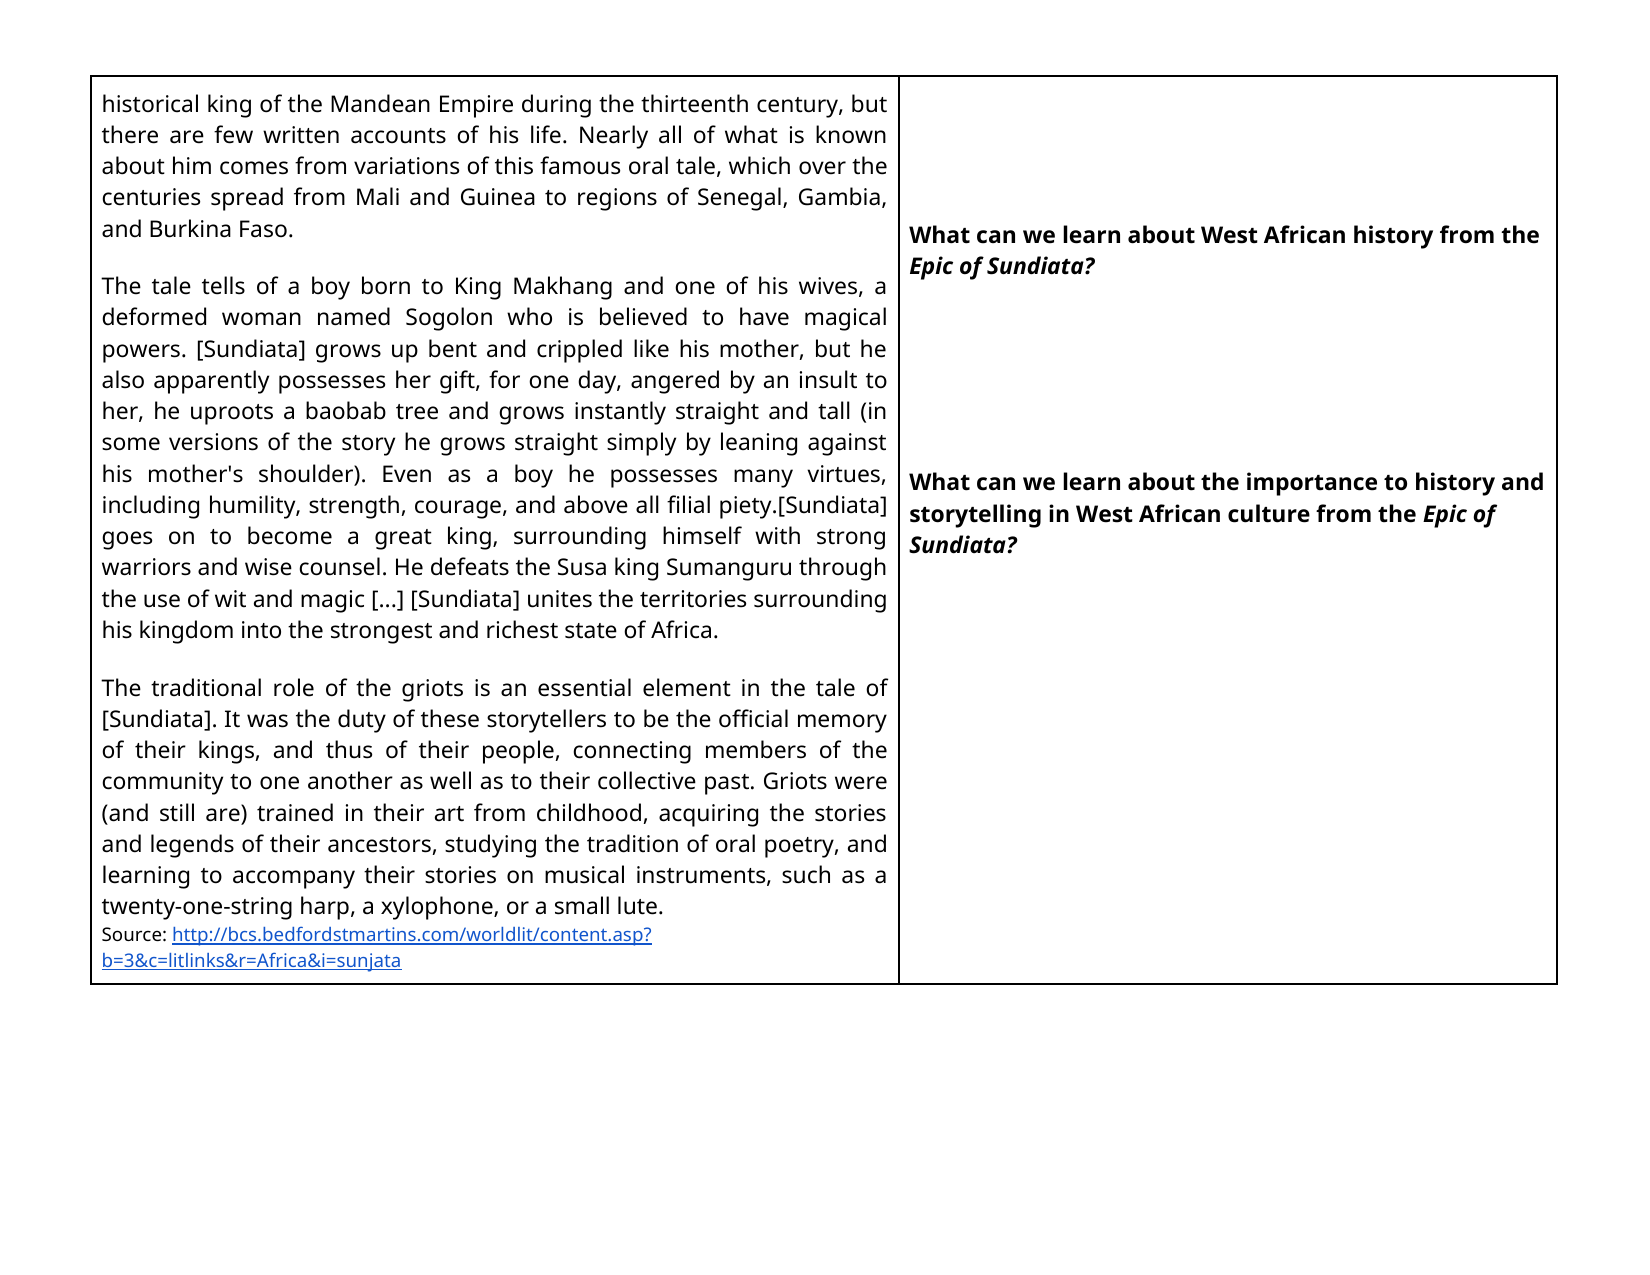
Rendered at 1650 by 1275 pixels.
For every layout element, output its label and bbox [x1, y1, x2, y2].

table_cell [92, 77, 898, 983]
table_cell [900, 77, 1556, 983]
